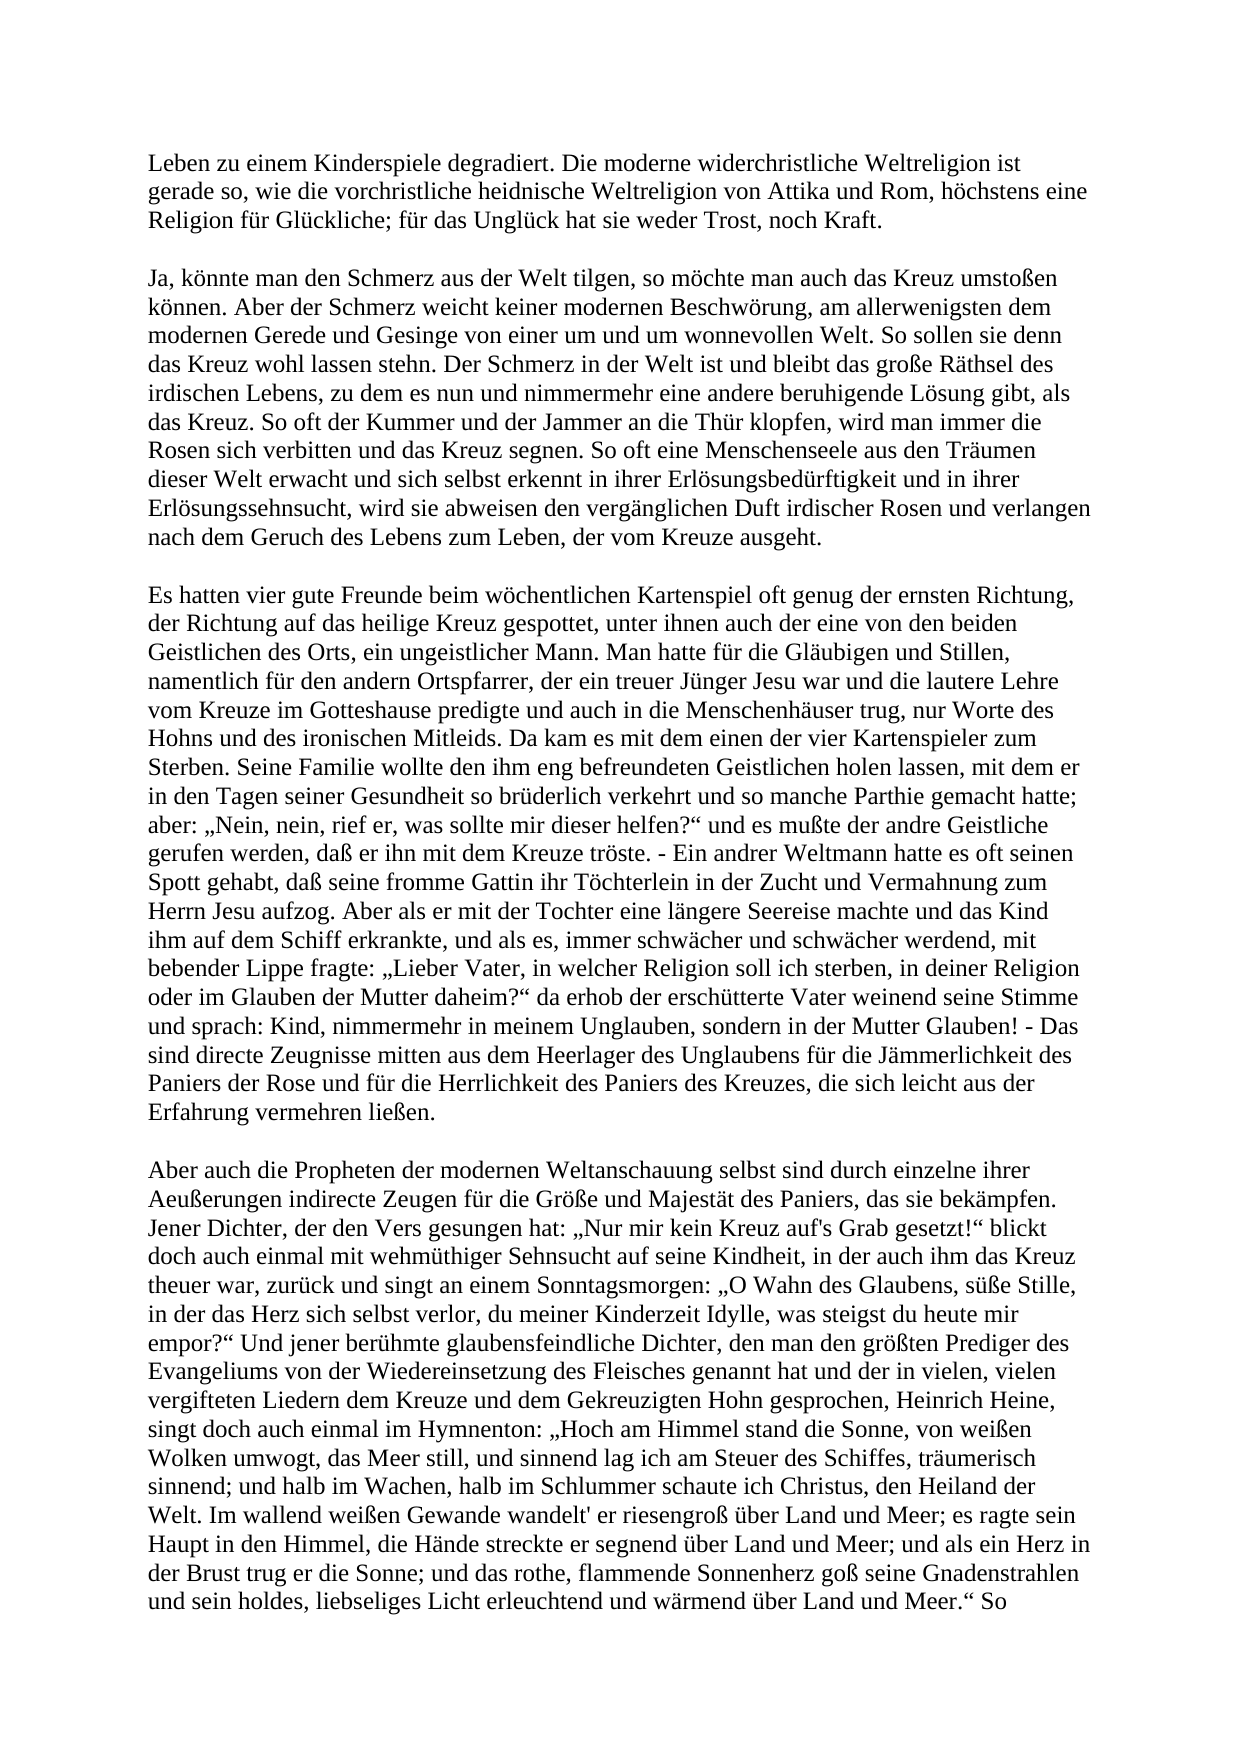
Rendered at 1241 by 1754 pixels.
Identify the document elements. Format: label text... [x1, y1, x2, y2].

text Ja, könnte man den Schmerz aus der Welt tilgen, so möchte man auch das Kreuz umstoßen können. Aber der Schmerz weicht keiner modernen Beschwörung, am allerwenigsten dem modernen Gerede und Gesinge von einer um und um wonnevollen Welt. So sollen sie denn das Kreuz wohl lassen stehn. Der Schmerz in der Welt ist und bleibt das große Räthsel des irdischen Lebens, zu dem es nun und nimmermehr eine andere beruhigende Lösung gibt, als das Kreuz. So oft der Kummer und der Jammer an die Thür klopfen, wird man immer die Rosen sich verbitten und das Kreuz segnen. So oft eine Menschenseele aus den Träumen dieser Welt erwacht und sich selbst erkennt in ihrer Erlösungsbedürftigkeit und in ihrer Erlösungssehnsucht, wird sie abweisen den vergänglichen Duft irdischer Rosen und verlangen nach dem Geruch des Lebens zum Leben, der vom Kreuze ausgeht. [148, 263, 1093, 551]
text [148, 148, 1093, 234]
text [148, 1155, 1093, 1615]
text Es hatten vier gute Freunde beim wöchentlichen Kartenspiel oft genug der ernsten Richtung, der Richtung auf das heilige Kreuz gespottet, unter ihnen auch der eine von den beiden Geistlichen des Orts, ein ungeistlicher Mann. Man hatte für die Gläubigen und Stillen, namentlich für den andern Ortspfarrer, der ein treuer Jünger Jesu war und die lautere Lehre vom Kreuze im Gotteshause predigte und auch in die Menschenhäuser trug, nur Worte des Hohns und des ironischen Mitleids. Da kam es mit dem einen der vier Kartenspieler zum Sterben. Seine Familie wollte den ihm eng befreundeten Geistlichen holen lassen, mit dem er in den Tagen seiner Gesundheit so brüderlich verkehrt und so manche Parthie gemacht hatte; aber: „Nein, nein, rief er, was sollte mir dieser helfen?“ und es mußte der andre Geistliche gerufen werden, daß er ihn mit dem Kreuze tröste. - Ein andrer Weltmann hatte es oft seinen Spott gehabt, daß seine fromme Gattin ihr Töchterlein in der Zucht und Vermahnung zum Herrn Jesu aufzog. Aber als er mit der Tochter eine längere Seereise machte und das Kind ihm auf dem Schiff erkrankte, und als es, immer schwächer und schwächer werdend, mit bebender Lippe fragte: „Lieber Vater, in welcher Religion soll ich sterben, in deiner Religion oder im Glauben der Mutter daheim?“ da erhob der erschütterte Vater weinend seine Stimme und sprach: Kind, nimmermehr in meinem Unglauben, sondern in der Mutter Glauben! - Das sind directe Zeugnisse mitten aus dem Heerlager des Unglaubens für die Jämmerlichkeit des Paniers der Rose und für die Herrlichkeit des Paniers des Kreuzes, die sich leicht aus der Erfahrung vermehren ließen. [148, 580, 1093, 1126]
